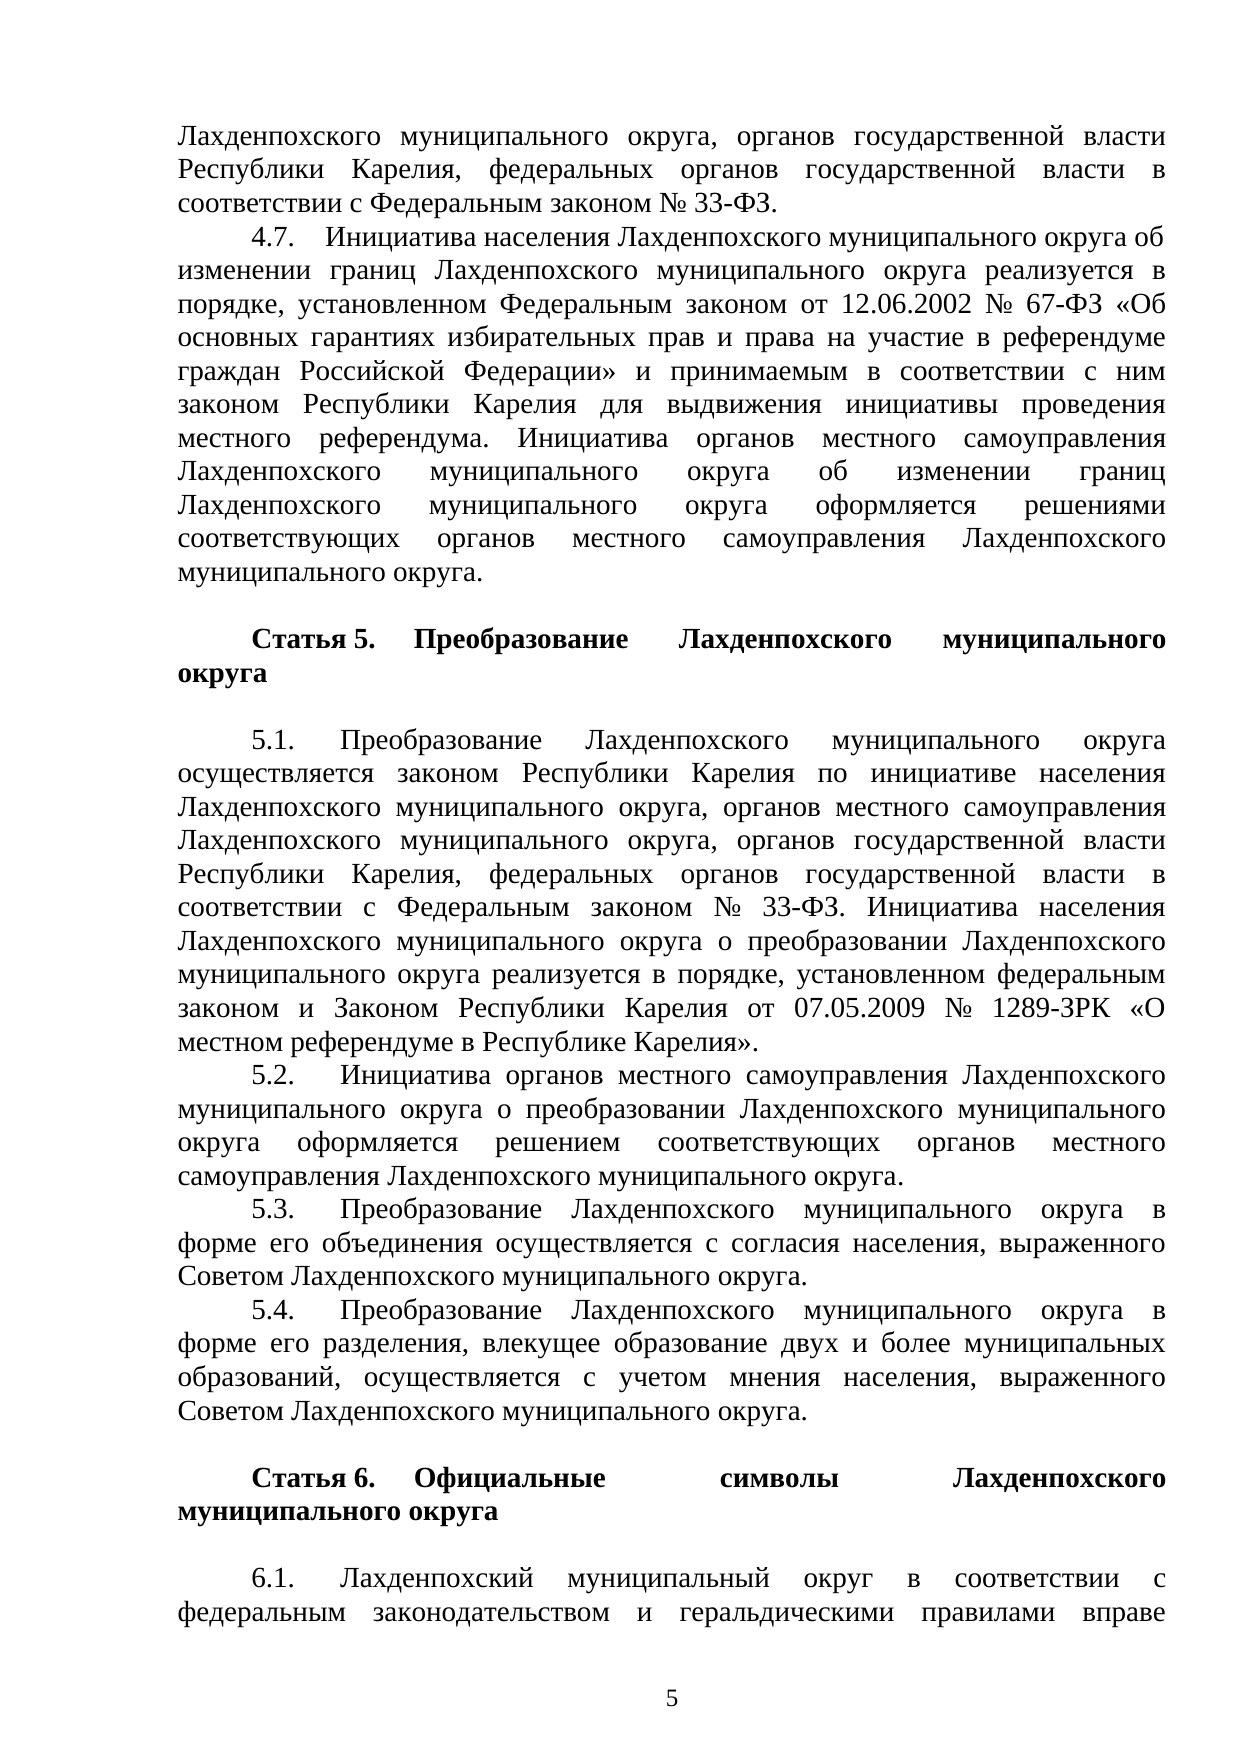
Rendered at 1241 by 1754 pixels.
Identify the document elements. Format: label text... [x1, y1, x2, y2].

list Преобразование Лахденпохского муниципального округа [177, 621, 1167, 688]
list Преобразование Лахденпохского муниципального округа осуществляется законом Республики Карелия по инициативе населения Лахденпохского муниципального округа, органов местного самоуправления Лахденпохского муниципального округа, органов государственной власти Республики Карелия, федеральных органов государственной власти в соответствии с Федеральным законом № 33-ФЗ. Инициатива населения Лахденпохского муниципального округа о преобразовании Лахденпохского муниципального округа реализуется в порядке, установленном федеральным законом и Законом Республики Карелия от 07.05.2009 № 1289-ЗРК «О местном референдуме в Республике Карелия». [177, 722, 1167, 1057]
list Официальные символы Лахденпохского муниципального округа [177, 1460, 1167, 1527]
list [177, 118, 1167, 219]
list Инициатива органов местного самоуправления Лахденпохского муниципального округа о преобразовании Лахденпохского муниципального округа оформляется решением соответствующих органов местного самоуправления Лахденпохского муниципального округа. [177, 1057, 1167, 1191]
list изменении границ Лахденпохского муниципального округа реализуется в порядке, установленном Федеральным законом от 12.06.2002 № 67-ФЗ «Об основных гарантиях избирательных прав и права на участие в референдуме граждан Российской Федерации» и принимаемым в соответствии с ним законом Республики Карелия для выдвижения инициативы проведения местного референдума. Инициатива органов местного самоуправления Лахденпохского муниципального округа об изменении границ Лахденпохского муниципального округа оформляется решениями соответствующих органов местного самоуправления Лахденпохского муниципального округа. [177, 252, 1167, 588]
list Инициатива населения Лахденпохского муниципального округа об [177, 219, 1167, 252]
list Преобразование Лахденпохского муниципального округа в форме его объединения осуществляется с согласия населения, выраженного Советом Лахденпохского муниципального округа. [177, 1191, 1167, 1292]
list Преобразование Лахденпохского муниципального округа в форме его разделения, влекущее образование двух и более муниципальных образований, осуществляется с учетом мнения населения, выраженного Советом Лахденпохского муниципального округа. [177, 1292, 1167, 1426]
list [177, 1560, 1167, 1627]
